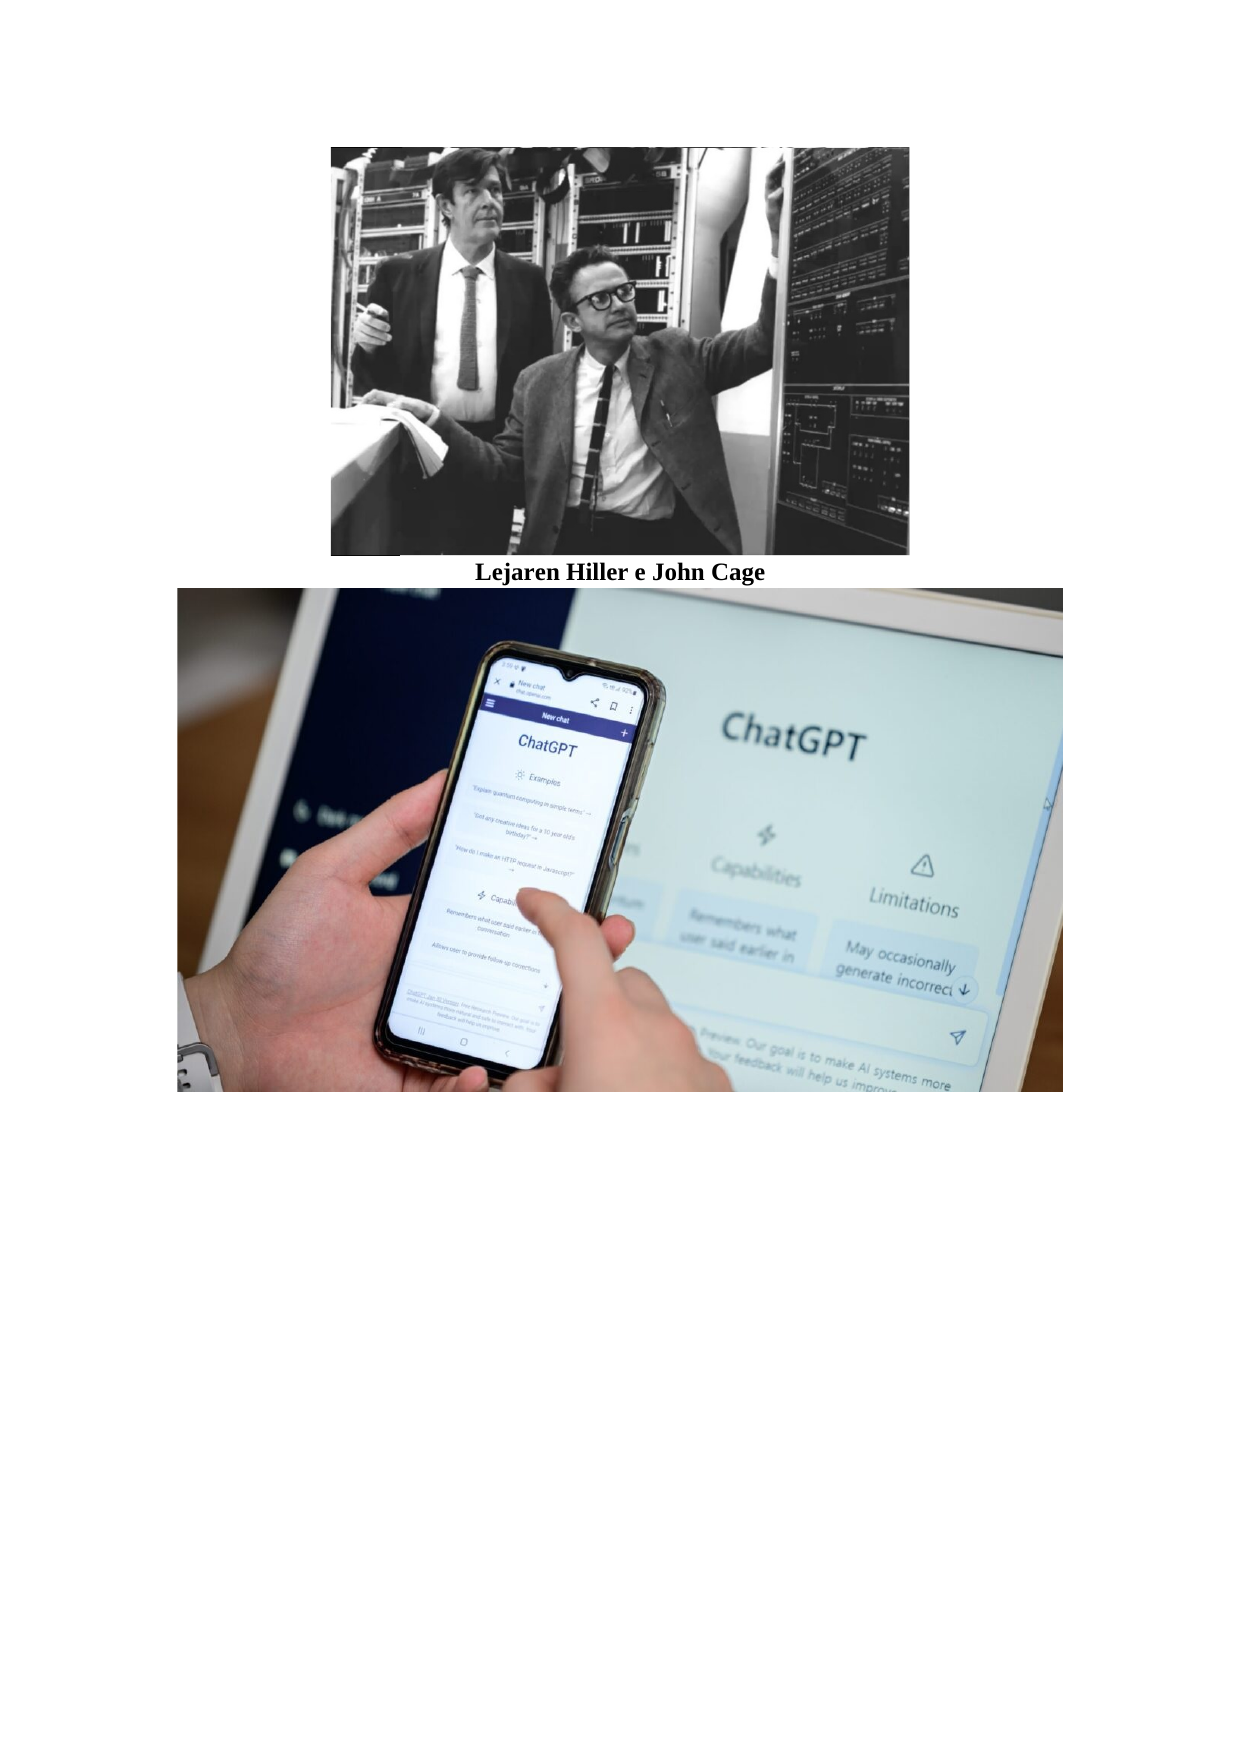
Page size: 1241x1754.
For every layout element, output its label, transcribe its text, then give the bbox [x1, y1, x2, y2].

text Lejaren Hiller e John Cage [177, 557, 1063, 586]
picture [177, 588, 1063, 1092]
picture [330, 147, 910, 556]
